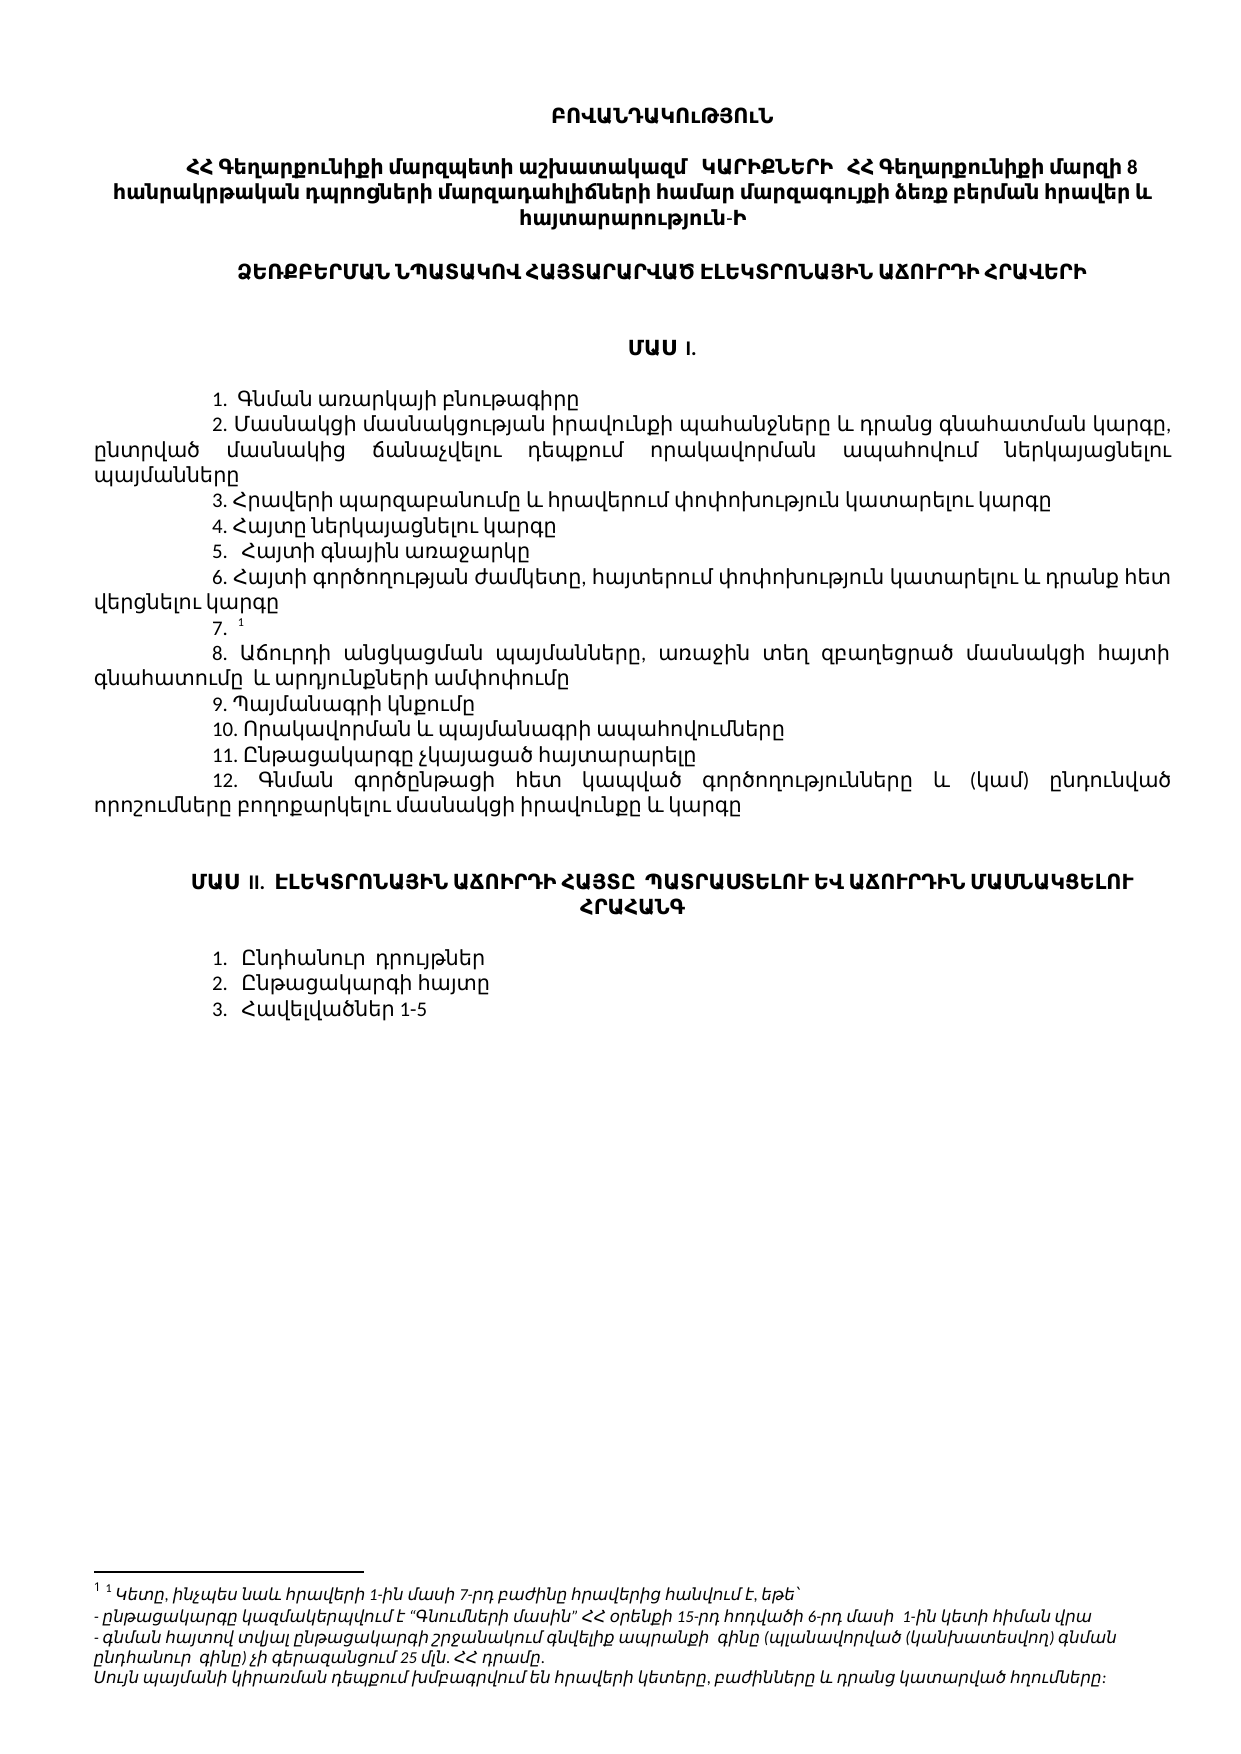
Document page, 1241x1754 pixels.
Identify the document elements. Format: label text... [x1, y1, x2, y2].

text 12. Գնման գործընթացի հետ կապված գործողությունները և (կամ) ընդունված որոշումները բողոքարկելու մասնակցի իրավունքը և կարգը [94, 767, 1171, 818]
text 6. Հայտի գործողության ժամկետը, հայտերում փոփոխություն կատարելու և դրանք հետ վերցնելու կարգը [94, 564, 1171, 615]
text 3. Հավելվածներ 1-5 [94, 996, 1171, 1021]
text 1. Գնման առարկայի բնութագիրը [94, 386, 1171, 411]
text ՀՀ Գեղարքունիքի մարզպետի աշխատակազմ ԿԱՐԻՔՆԵՐԻ ՀՀ Գեղարքունիքի մարզի 8 հանրակրթական դպրոցների մարզադահլիճների համար մարզագույքի ձեռք բերման հրավեր և հայտարարություն-Ի [94, 154, 1171, 230]
text 2. Մասնակցի մասնակցության իրավունքի պահանջները և դրանց գնահատման կարգը, ընտրված մասնակից ճանաչվելու դեպքում որակավորման ապահովում ներկայացնելու պայմանները [94, 411, 1171, 488]
text ՄԱՍ II. ԷԼԵԿՏՐՈՆԱՅԻՆ ԱՃՈԻՐԴԻ ՀԱՅՏԸ ՊԱՏՐԱՍՏԵԼՈՒ ԵՎ ԱՃՈՒՐԴԻՆ ՄԱՍՆԱԿՑԵԼՈՒ ՀՐԱՀԱՆԳ [94, 869, 1171, 920]
text 2. Ընթացակարգի հայտը [94, 971, 1171, 996]
text 7. 1 [94, 615, 1171, 640]
text 8. Աճուրդի անցկացման պայմանները, առաջին տեղ զբաղեցրած մասնակցի հայտի գնահատումը և արդյունքների ամփոփումը [94, 640, 1171, 691]
text ԲՈՎԱՆԴԱԿՈւԹՅՈւՆ [94, 103, 1171, 128]
text 10. Որակավորման և պայմանագրի ապահովումները [94, 716, 1171, 742]
text ՁԵՌՔԲԵՐՄԱՆ ՆՊԱՏԱԿՈՎ ՀԱՅՏԱՐԱՐՎԱԾ ԷԼԵԿՏՐՈՆԱՅԻՆ ԱՃՈՒՐԴԻ ՀՐԱՎԵՐԻ [94, 259, 1171, 284]
text 5. Հայտի գնային առաջարկը [94, 538, 1171, 564]
text ՄԱՍ I. [94, 335, 1171, 361]
text 9. Պայմանագրի կնքումը [94, 691, 1171, 716]
text 3. Հրավերի պարզաբանումը և հրավերում փոփոխություն կատարելու կարգը [94, 488, 1171, 513]
text 11. Ընթացակարգը չկայացած հայտարարելը [94, 742, 1171, 767]
text 4. Հայտը ներկայացնելու կարգը [94, 513, 1171, 538]
text 1. Ընդհանուր դրույթներ [94, 945, 1171, 971]
